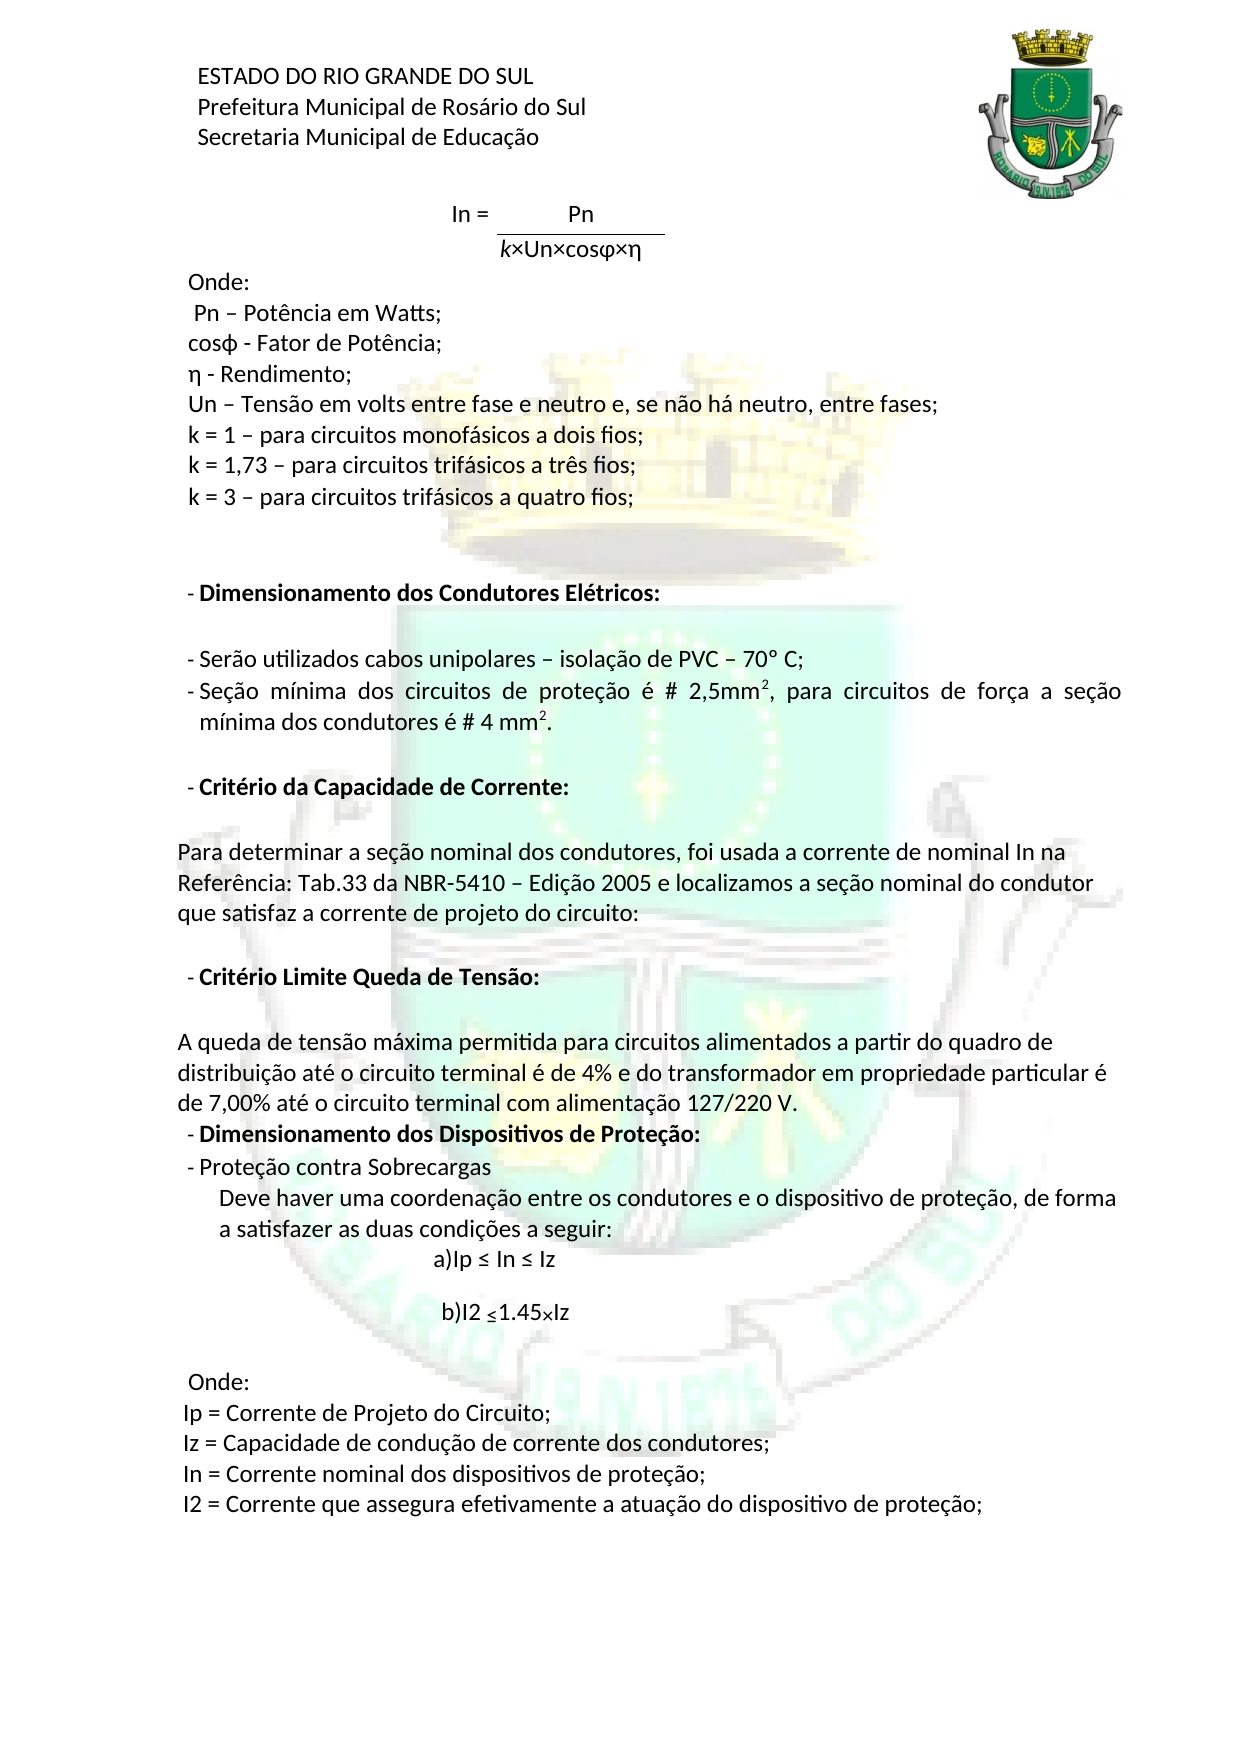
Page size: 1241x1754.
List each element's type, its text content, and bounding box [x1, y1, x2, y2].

list Critério Limite Queda de Tensão: [187, 961, 1122, 992]
list Proteção contra Sobrecargas [187, 1151, 1122, 1181]
text Para determinar a seção nominal dos condutores, foi usada a corrente de nominal In na Referência: Tab.33 da NBR-5410 – Edição 2005 e localizamos a seção nominal do condutor que satisfaz a corrente de projeto do circuito: [177, 837, 1122, 928]
text cosϕ - Fator de Potência; [188, 327, 588, 358]
text η - Rendimento; [188, 358, 588, 388]
text Onde: [188, 266, 1122, 297]
list Dimensionamento dos Condutores Elétricos: [187, 577, 1122, 608]
text k×Un×cosφ×η [500, 232, 1122, 264]
text k = 3 – para circuitos trifásicos a quatro fios; [188, 481, 1000, 512]
text I2 = Corrente que assegura efetivamente a atuação do dispositivo de proteção; [177, 1488, 1122, 1519]
text Iz = Capacidade de condução de corrente dos condutores; [177, 1427, 1122, 1458]
list Critério da Capacidade de Corrente: [187, 771, 1122, 802]
text b)I2 ≤1.45×Iz [177, 1282, 1122, 1329]
text a)Ip ≤ In ≤ Iz [433, 1244, 1122, 1274]
text Un – Tensão em volts entre fase e neutro e, se não há neutro, entre fases; [188, 388, 1071, 419]
list Seção mínima dos circuitos de proteção é # 2,5mm2, para circuitos de força a seção mínima dos condutores é # 4 mm2. [187, 675, 1122, 737]
text Ip = Corrente de Projeto do Circuito; [177, 1397, 1122, 1427]
text A queda de tensão máxima permitida para circuitos alimentados a partir do quadro de distribuição até o circuito terminal é de 4% e do transformador em propriedade particular é de 7,00% até o circuito terminal com alimentação 127/220 V. [177, 1027, 1122, 1118]
picture [978, 29, 1123, 199]
text In = Pn [177, 198, 1122, 229]
list Serão utilizados cabos unipolares – isolação de PVC – 70º C; [187, 643, 1122, 673]
text Pn – Potência em Watts; [188, 297, 588, 327]
text Onde: [188, 1366, 1122, 1397]
text In = Corrente nominal dos dispositivos de proteção; [177, 1458, 1122, 1488]
text Deve haver uma coordenação entre os condutores e o dispositivo de proteção, de forma a satisfazer as duas condições a seguir: [219, 1183, 1122, 1244]
list Dimensionamento dos Dispositivos de Proteção: [187, 1118, 1122, 1149]
text k = 1,73 – para circuitos trifásicos a três fios; [188, 449, 1000, 480]
text k = 1 – para circuitos monofásicos a dois fios; [188, 419, 1100, 449]
